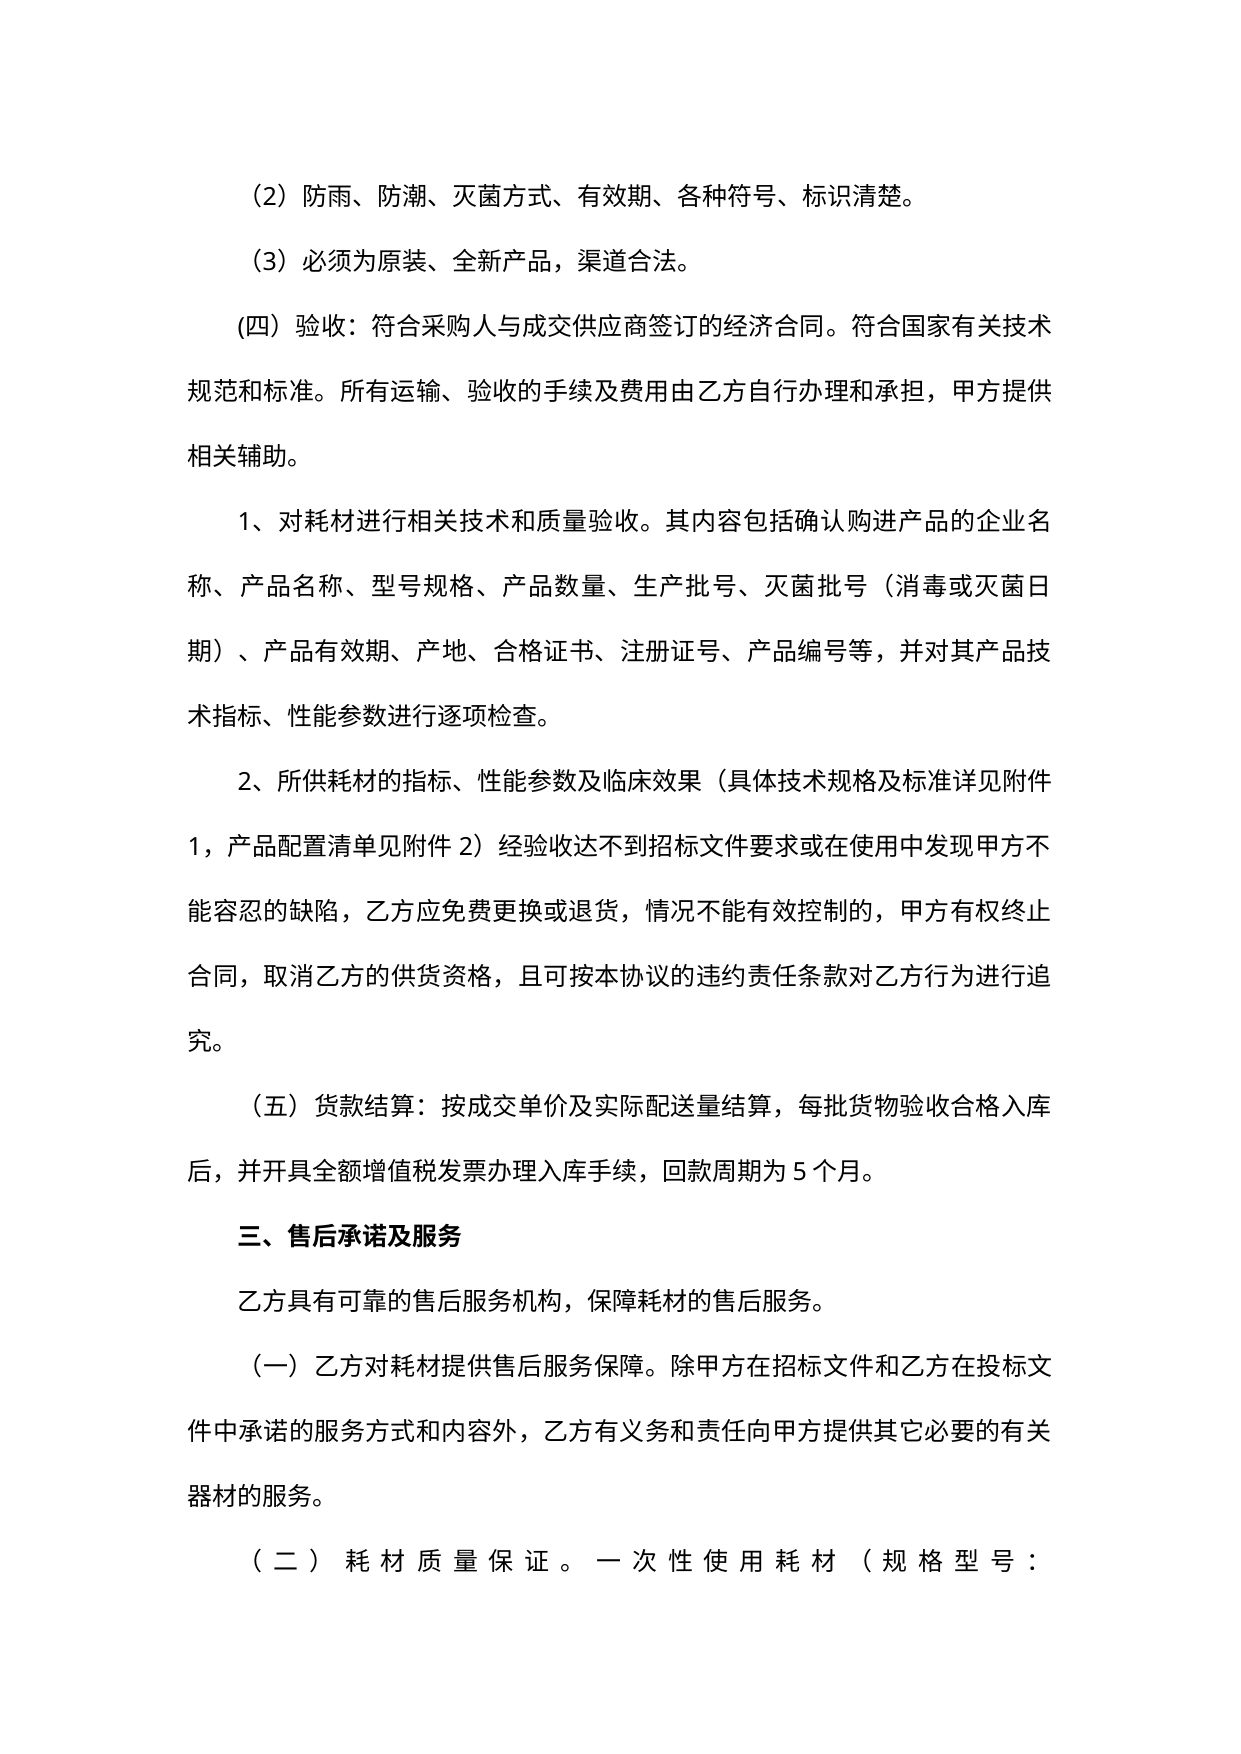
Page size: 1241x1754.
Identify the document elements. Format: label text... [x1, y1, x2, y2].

list （2）防雨、防潮、灭菌方式、有效期、各种符号、标识清楚。 [187, 162, 1053, 227]
list (四）验收：符合采购人与成交供应商签订的经济合同。符合国家有关技术规范和标准。所有运输、验收的手续及费用由乙方自行办理和承担，甲方提供相关辅助。 [187, 292, 1053, 487]
text 三、售后承诺及服务 [187, 1202, 1053, 1267]
list 1、对耗材进行相关技术和质量验收。其内容包括确认购进产品的企业名称、产品名称、型号规格、产品数量、生产批号、灭菌批号（消毒或灭菌日期）、产品有效期、产地、合格证书、注册证号、产品编号等，并对其产品技术指标、性能参数进行逐项检查。 [187, 487, 1053, 747]
list （3）必须为原装、全新产品，渠道合法。 [187, 227, 1053, 292]
list （五）货款结算：按成交单价及实际配送量结算，每批货物验收合格入库后，并开具全额增值税发票办理入库手续，回款周期为5个月。 [187, 1072, 1053, 1202]
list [187, 1527, 1053, 1592]
list 2、所供耗材的指标、性能参数及临床效果（具体技术规格及标准详见附件1，产品配置清单见附件2）经验收达不到招标文件要求或在使用中发现甲方不能容忍的缺陷，乙方应免费更换或退货，情况不能有效控制的，甲方有权终止合同，取消乙方的供货资格，且可按本协议的违约责任条款对乙方行为进行追究。 [187, 747, 1053, 1072]
list （一）乙方对耗材提供售后服务保障。除甲方在招标文件和乙方在投标文件中承诺的服务方式和内容外，乙方有义务和责任向甲方提供其它必要的有关器材的服务。 [187, 1332, 1053, 1527]
text 乙方具有可靠的售后服务机构，保障耗材的售后服务。 [187, 1267, 1053, 1332]
